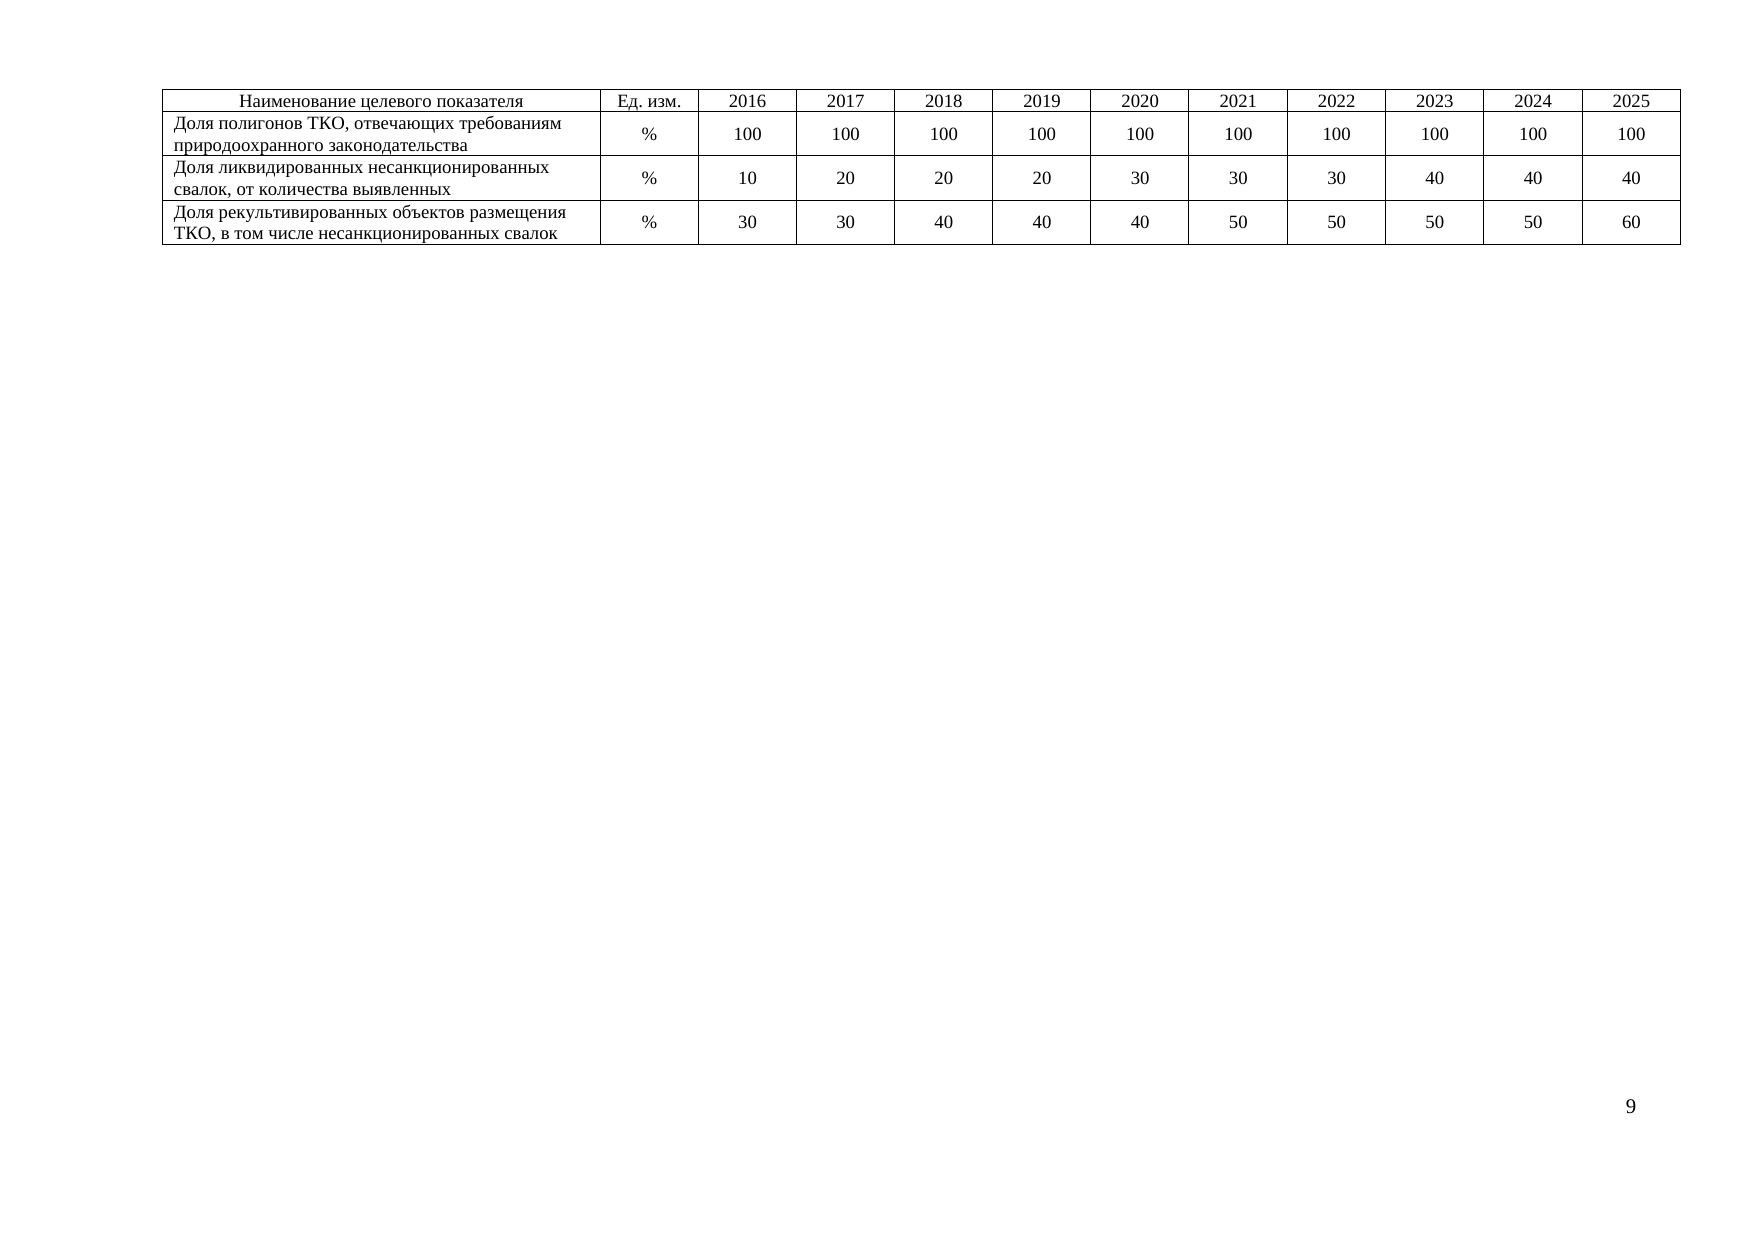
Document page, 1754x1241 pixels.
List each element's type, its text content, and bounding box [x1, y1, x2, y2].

table_header 2020 [1091, 90, 1188, 111]
table_cell 60 [1583, 201, 1680, 244]
table_header 2018 [895, 90, 992, 111]
table_header Ед. изм. [601, 90, 698, 111]
table_header 2025 [1583, 90, 1680, 111]
table_cell 100 [1386, 112, 1483, 155]
table_cell 20 [993, 156, 1090, 199]
table_header 2016 [699, 90, 796, 111]
table_cell Доля полигонов ТКО, отвечающих требованиям природоохранного законодательства [163, 112, 600, 155]
table_cell 40 [1091, 201, 1188, 244]
table_cell 30 [1091, 156, 1188, 199]
table_cell 50 [1484, 201, 1582, 244]
table_cell 30 [1288, 156, 1385, 199]
table_cell 10 [699, 156, 796, 199]
table_cell % [601, 156, 698, 199]
table_cell 100 [1288, 112, 1385, 155]
table_cell 50 [1386, 201, 1483, 244]
table_cell 20 [797, 156, 894, 199]
table_cell Доля ликвидированных несанкционированных свалок, от количества выявленных [163, 156, 600, 199]
table_header 2021 [1189, 90, 1287, 111]
table_header 2024 [1484, 90, 1582, 111]
table_header 2022 [1288, 90, 1385, 111]
table_cell 50 [1288, 201, 1385, 244]
table_cell 30 [797, 201, 894, 244]
table_cell 20 [895, 156, 992, 199]
table_cell 100 [1484, 112, 1582, 155]
table_cell 40 [1484, 156, 1582, 199]
table_cell 100 [1091, 112, 1188, 155]
table_header 2017 [797, 90, 894, 111]
table_cell 100 [797, 112, 894, 155]
table_header Наименование целевого показателя [163, 90, 600, 111]
table_cell 100 [699, 112, 796, 155]
table_cell 50 [1189, 201, 1287, 244]
table_cell 40 [993, 201, 1090, 244]
table_cell 30 [699, 201, 796, 244]
table_cell 30 [1189, 156, 1287, 199]
table_cell 100 [1189, 112, 1287, 155]
table_cell 100 [895, 112, 992, 155]
table_cell 40 [1583, 156, 1680, 199]
table_cell 100 [1583, 112, 1680, 155]
table_header 2023 [1386, 90, 1483, 111]
table_cell 40 [1386, 156, 1483, 199]
table_header 2019 [993, 90, 1090, 111]
table_cell % [601, 112, 698, 155]
table_cell Доля рекультивированных объектов размещения ТКО, в том числе несанкционированных свалок [163, 201, 600, 244]
table_cell 40 [895, 201, 992, 244]
table_cell 100 [993, 112, 1090, 155]
table_cell % [601, 201, 698, 244]
